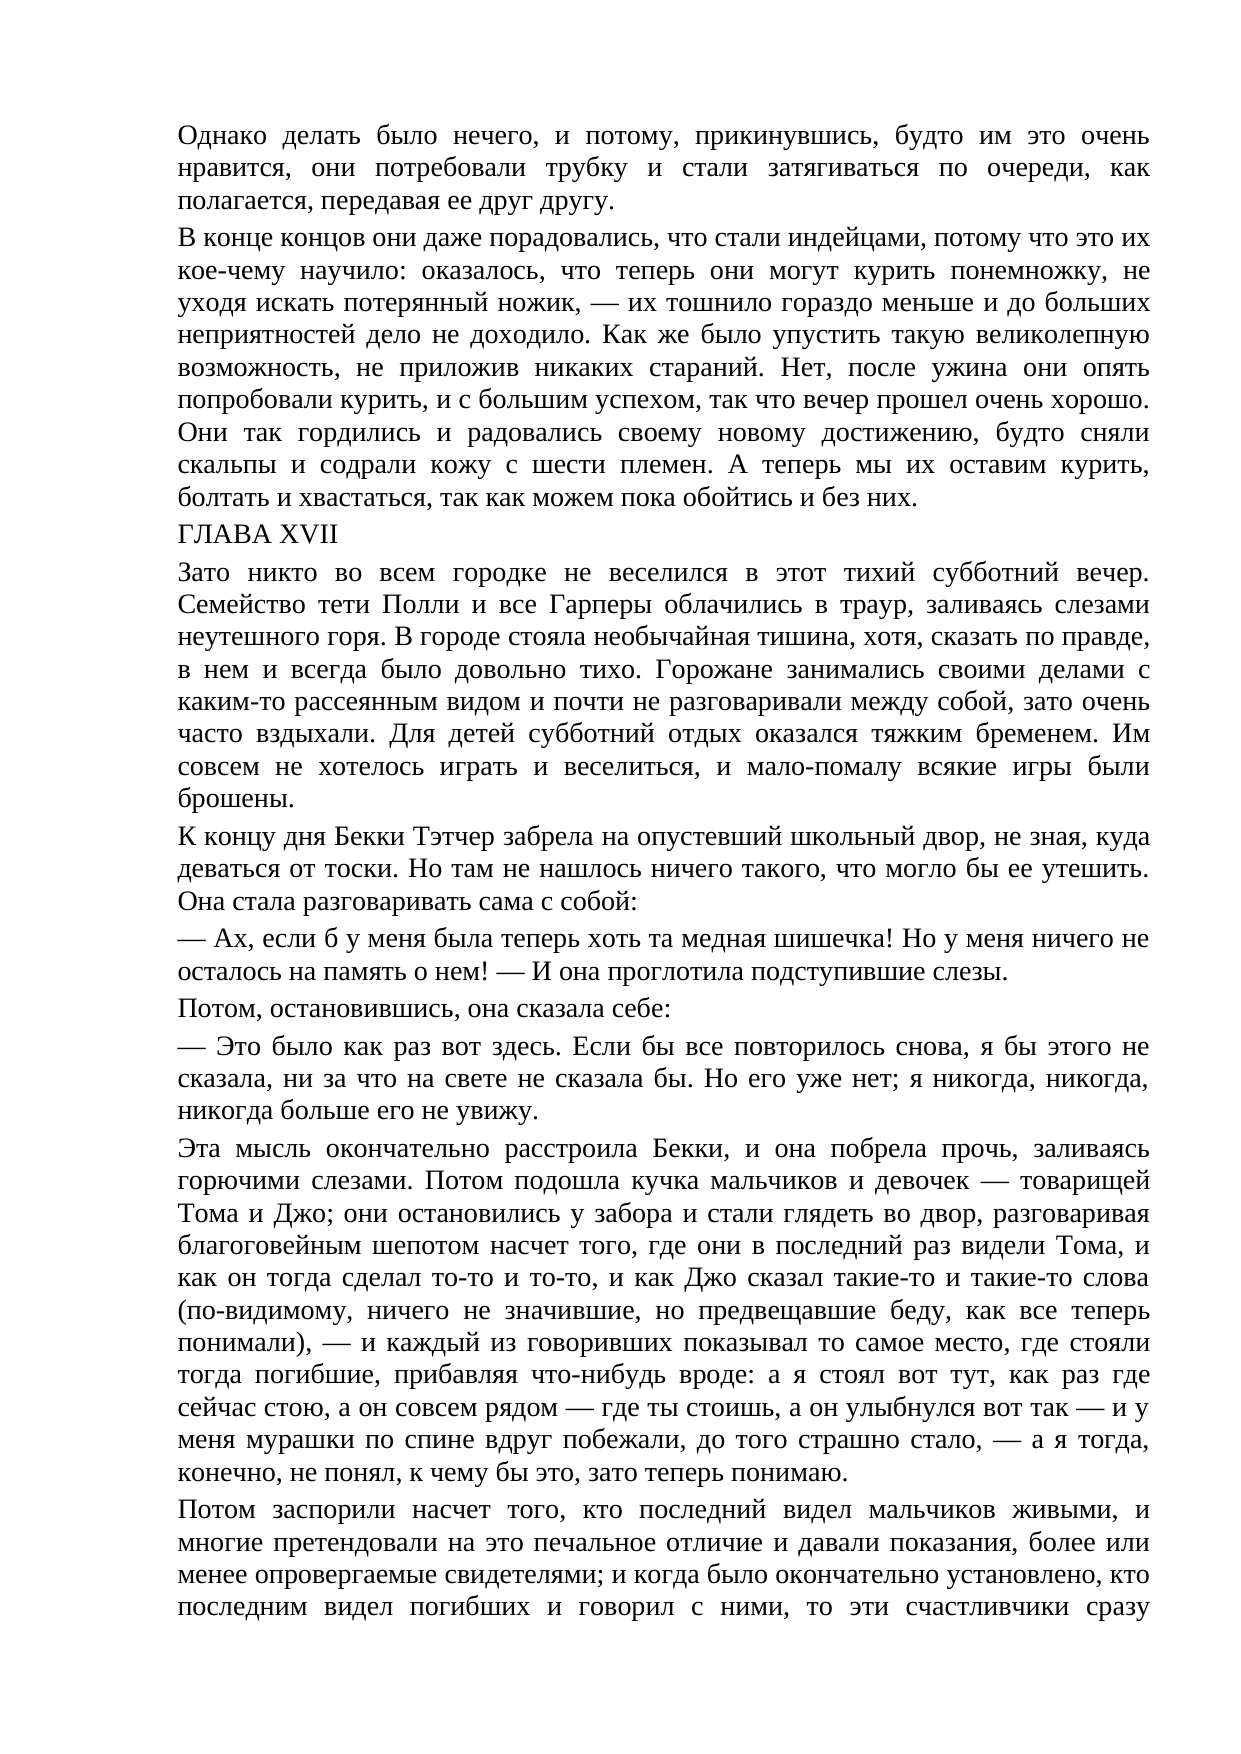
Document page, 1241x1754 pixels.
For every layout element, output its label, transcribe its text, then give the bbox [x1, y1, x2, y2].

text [177, 1492, 1152, 1622]
text Потом, остановившись, она сказала себе: [177, 991, 1152, 1023]
text Зато никто во всем городке не веселился в этот тихий субботний вечер. Семейство тети Полли и все Гарперы облачились в траур, заливаясь слезами неутешного горя. В городе стояла необычайная тишина, хотя, сказать по правде, в нем и всегда было довольно тихо. Горожане занимались своими делами с каким-то рассеянным видом и почти не разговаривали между собой, зато очень часто вздыхали. Для детей субботний отдых оказался тяжким бременем. Им совсем не хотелось играть и веселиться, и мало-помалу всякие игры были брошены. [177, 554, 1152, 814]
text В конце концов они даже порадовались, что стали индейцами, потому что это их кое-чему научило: оказалось, что теперь они могут курить понемножку, не уходя искать потерянный ножик, — их тошнило гораздо меньше и до больших неприятностей дело не доходило. Как же было упустить такую великолепную возможность, не приложив никаких стараний. Нет, после ужина они опять попробовали курить, и с большим успехом, так что вечер прошел очень хорошо. Они так гордились и радовались своему новому достижению, будто сняли скальпы и содрали кожу с шести племен. А теперь мы их оставим курить, болтать и хвастаться, так как можем пока обойтись и без них. [177, 220, 1152, 512]
text К концу дня Бекки Тэтчер забрела на опустевший школьный двор, не зная, куда деваться от тоски. Но там не нашлось ничего такого, что могло бы ее утешить. Она стала разговаривать сама с собой: [177, 819, 1152, 916]
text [177, 118, 1152, 215]
text ГЛАВА XVII [177, 517, 1152, 549]
text Эта мысль окончательно расстроила Бекки, и она побрела прочь, заливаясь горючими слезами. Потом подошла кучка мальчиков и девочек — товарищей Тома и Джо; они остановились у забора и стали глядеть во двор, разговаривая благоговейным шепотом насчет того, где они в последний раз видели Тома, и как он тогда сделал то-то и то-то, и как Джо сказал такие-то и такие-то слова (по-видимому, ничего не значившие, но предвещавшие беду, как все теперь понимали), — и каждый из говоривших показывал то самое место, где стояли тогда погибшие, прибавляя что-нибудь вроде: а я стоял вот тут, как раз где сейчас стою, а он совсем рядом — где ты стоишь, а он улыбнулся вот так — и у меня мурашки по спине вдруг побежали, до того страшно стало, — а я тогда, конечно, не понял, к чему бы это, зато теперь понимаю. [177, 1131, 1152, 1487]
text — Это было как раз вот здесь. Если бы все повторилось снова, я бы этого не сказала, ни за что на свете не сказала бы. Но его уже нет; я никогда, никогда, никогда больше его не увижу. [177, 1028, 1152, 1126]
text — Ах, если б у меня была теперь хоть та медная шишечка! Но у меня ничего не осталось на память о нем! — И она проглотила подступившие слезы. [177, 921, 1152, 986]
